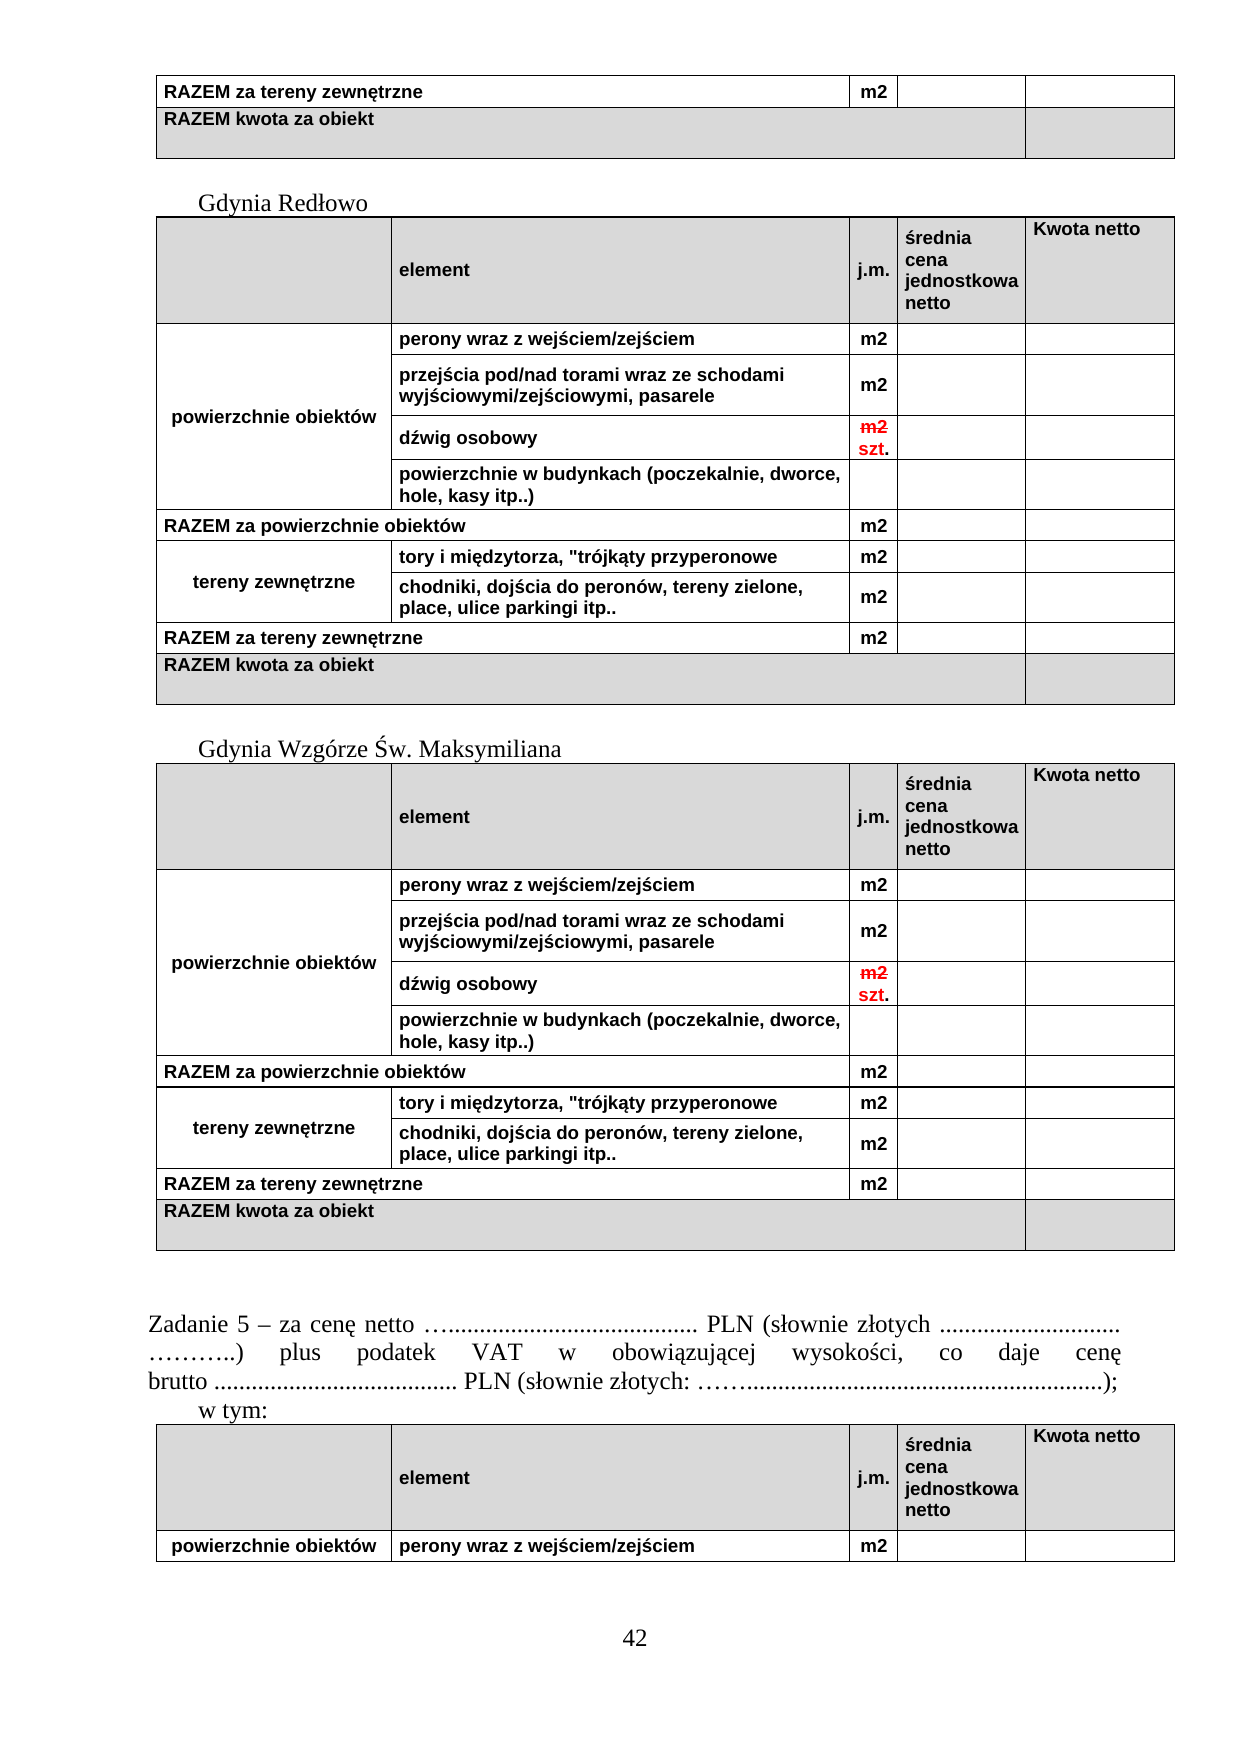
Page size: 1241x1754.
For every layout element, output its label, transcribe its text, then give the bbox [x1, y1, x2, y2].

table_header Kwota netto [1026, 218, 1174, 323]
table_cell [1026, 460, 1174, 509]
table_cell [157, 1531, 391, 1561]
table_cell [898, 1006, 1025, 1055]
table_header średnia cena jednostkowa netto [898, 1425, 1025, 1530]
table_cell m2 [850, 510, 897, 540]
table_cell [898, 1531, 1025, 1561]
table_cell RAZEM za tereny zewnętrzne [157, 623, 849, 653]
table_cell m2 [850, 76, 897, 107]
table_cell [850, 460, 897, 509]
table_cell m2 [850, 355, 897, 415]
table_header j.m. [850, 764, 897, 869]
table_cell dźwig osobowy [392, 416, 849, 459]
table_cell [898, 76, 1025, 107]
table_cell [1026, 355, 1174, 415]
table_cell [1026, 654, 1174, 704]
table_cell m2 szt. [850, 962, 897, 1005]
table_cell [1026, 1200, 1174, 1250]
table_cell [1026, 1119, 1174, 1168]
table_cell powierzchnie obiektów [157, 870, 391, 1055]
table_header [157, 764, 391, 869]
table_cell [1026, 1088, 1174, 1118]
table_cell dźwig osobowy [392, 962, 849, 1005]
table_cell [1026, 1006, 1174, 1055]
table_cell [898, 870, 1025, 900]
table_cell [1026, 1531, 1174, 1561]
table_header element [392, 1425, 849, 1530]
table_header [157, 1425, 391, 1530]
table_cell [898, 1056, 1025, 1086]
table_cell m2 [850, 1056, 897, 1086]
text Gdynia Wzgórze Św. Maksymiliana [198, 734, 1122, 763]
table_header średnia cena jednostkowa netto [898, 218, 1025, 323]
table_cell m2 [850, 1531, 897, 1561]
table_cell RAZEM kwota za obiekt [157, 1200, 1025, 1250]
table_cell [898, 416, 1025, 459]
table_cell powierzchnie w budynkach (poczekalnie, dworce, hole, kasy itp..) [392, 1006, 849, 1055]
table_cell [898, 1088, 1025, 1118]
table_cell [898, 355, 1025, 415]
table_cell [898, 623, 1025, 653]
table_cell m2 [850, 573, 897, 622]
table_header średnia cena jednostkowa netto [898, 764, 1025, 869]
table_header [157, 218, 391, 323]
table_cell [898, 901, 1025, 961]
table_cell chodniki, dojścia do peronów, tereny zielone, place, ulice parkingi itp.. [392, 1119, 849, 1168]
table_cell m2 [850, 1119, 897, 1168]
table_cell [1026, 416, 1174, 459]
table_cell [1026, 573, 1174, 622]
table_cell RAZEM za tereny zewnętrzne [157, 1169, 849, 1199]
text Zadanie 5 – za cenę netto …........................................ PLN (słownie złotych .............................………..) plus podatek VAT w obowiązującej wysokości, co daje cenę brutto ....................................... PLN (słownie złotych: …….........................................................); [148, 1309, 1122, 1395]
table_cell [1026, 510, 1174, 540]
table_cell [1026, 870, 1174, 900]
table_cell przejścia pod/nad torami wraz ze schodami wyjściowymi/zejściowymi, pasarele [392, 355, 849, 415]
table_header j.m. [850, 218, 897, 323]
table_cell [898, 573, 1025, 622]
table_cell [1026, 1056, 1174, 1086]
table_cell perony wraz z wejściem/zejściem [392, 324, 849, 354]
table_cell [898, 460, 1025, 509]
table_cell RAZEM za powierzchnie obiektów [157, 510, 849, 540]
table_header Kwota netto [1026, 764, 1174, 869]
table_header j.m. [850, 1425, 897, 1530]
table_cell perony wraz z wejściem/zejściem [392, 1531, 849, 1561]
table_cell [1026, 962, 1174, 1005]
table_cell tory i międzytorza, "trójkąty przyperonowe [392, 541, 849, 572]
table_cell m2 [850, 324, 897, 354]
table_cell [1026, 324, 1174, 354]
table_cell [898, 541, 1025, 572]
table_cell RAZEM kwota za obiekt [157, 108, 1025, 158]
table_cell [898, 1169, 1025, 1199]
table_cell [1026, 623, 1174, 653]
table_header element [392, 218, 849, 323]
table_cell [898, 324, 1025, 354]
table_header element [392, 764, 849, 869]
table_cell tereny zewnętrzne [157, 541, 391, 622]
text w tym: [198, 1395, 1122, 1424]
table_cell m2 [850, 1169, 897, 1199]
table_cell RAZEM za powierzchnie obiektów [157, 1056, 849, 1086]
table_cell m2 szt. [850, 416, 897, 459]
table_cell [1026, 901, 1174, 961]
table_cell m2 [850, 623, 897, 653]
table_cell RAZEM za tereny zewnętrzne [157, 76, 849, 107]
table_cell [898, 510, 1025, 540]
table_cell tory i międzytorza, "trójkąty przyperonowe [392, 1088, 849, 1118]
table_cell m2 [850, 870, 897, 900]
table_cell RAZEM kwota za obiekt [157, 654, 1025, 704]
table_cell [1026, 1169, 1174, 1199]
table_cell tereny zewnętrzne [157, 1088, 391, 1168]
table_cell m2 [850, 901, 897, 961]
table_header Kwota netto [1026, 1425, 1174, 1530]
table_cell perony wraz z wejściem/zejściem [392, 870, 849, 900]
table_cell [1026, 76, 1174, 107]
table_cell [898, 962, 1025, 1005]
table_cell [898, 1119, 1025, 1168]
table_cell powierzchnie w budynkach (poczekalnie, dworce, hole, kasy itp..) [392, 460, 849, 509]
table_cell [850, 1006, 897, 1055]
table_cell chodniki, dojścia do peronów, tereny zielone, place, ulice parkingi itp.. [392, 573, 849, 622]
table_cell m2 [850, 541, 897, 572]
table_cell powierzchnie obiektów [157, 324, 391, 509]
table_cell przejścia pod/nad torami wraz ze schodami wyjściowymi/zejściowymi, pasarele [392, 901, 849, 961]
table_cell [1026, 108, 1174, 158]
table_cell m2 [850, 1088, 897, 1118]
table_cell [1026, 541, 1174, 572]
text Gdynia Redłowo [198, 188, 1122, 216]
